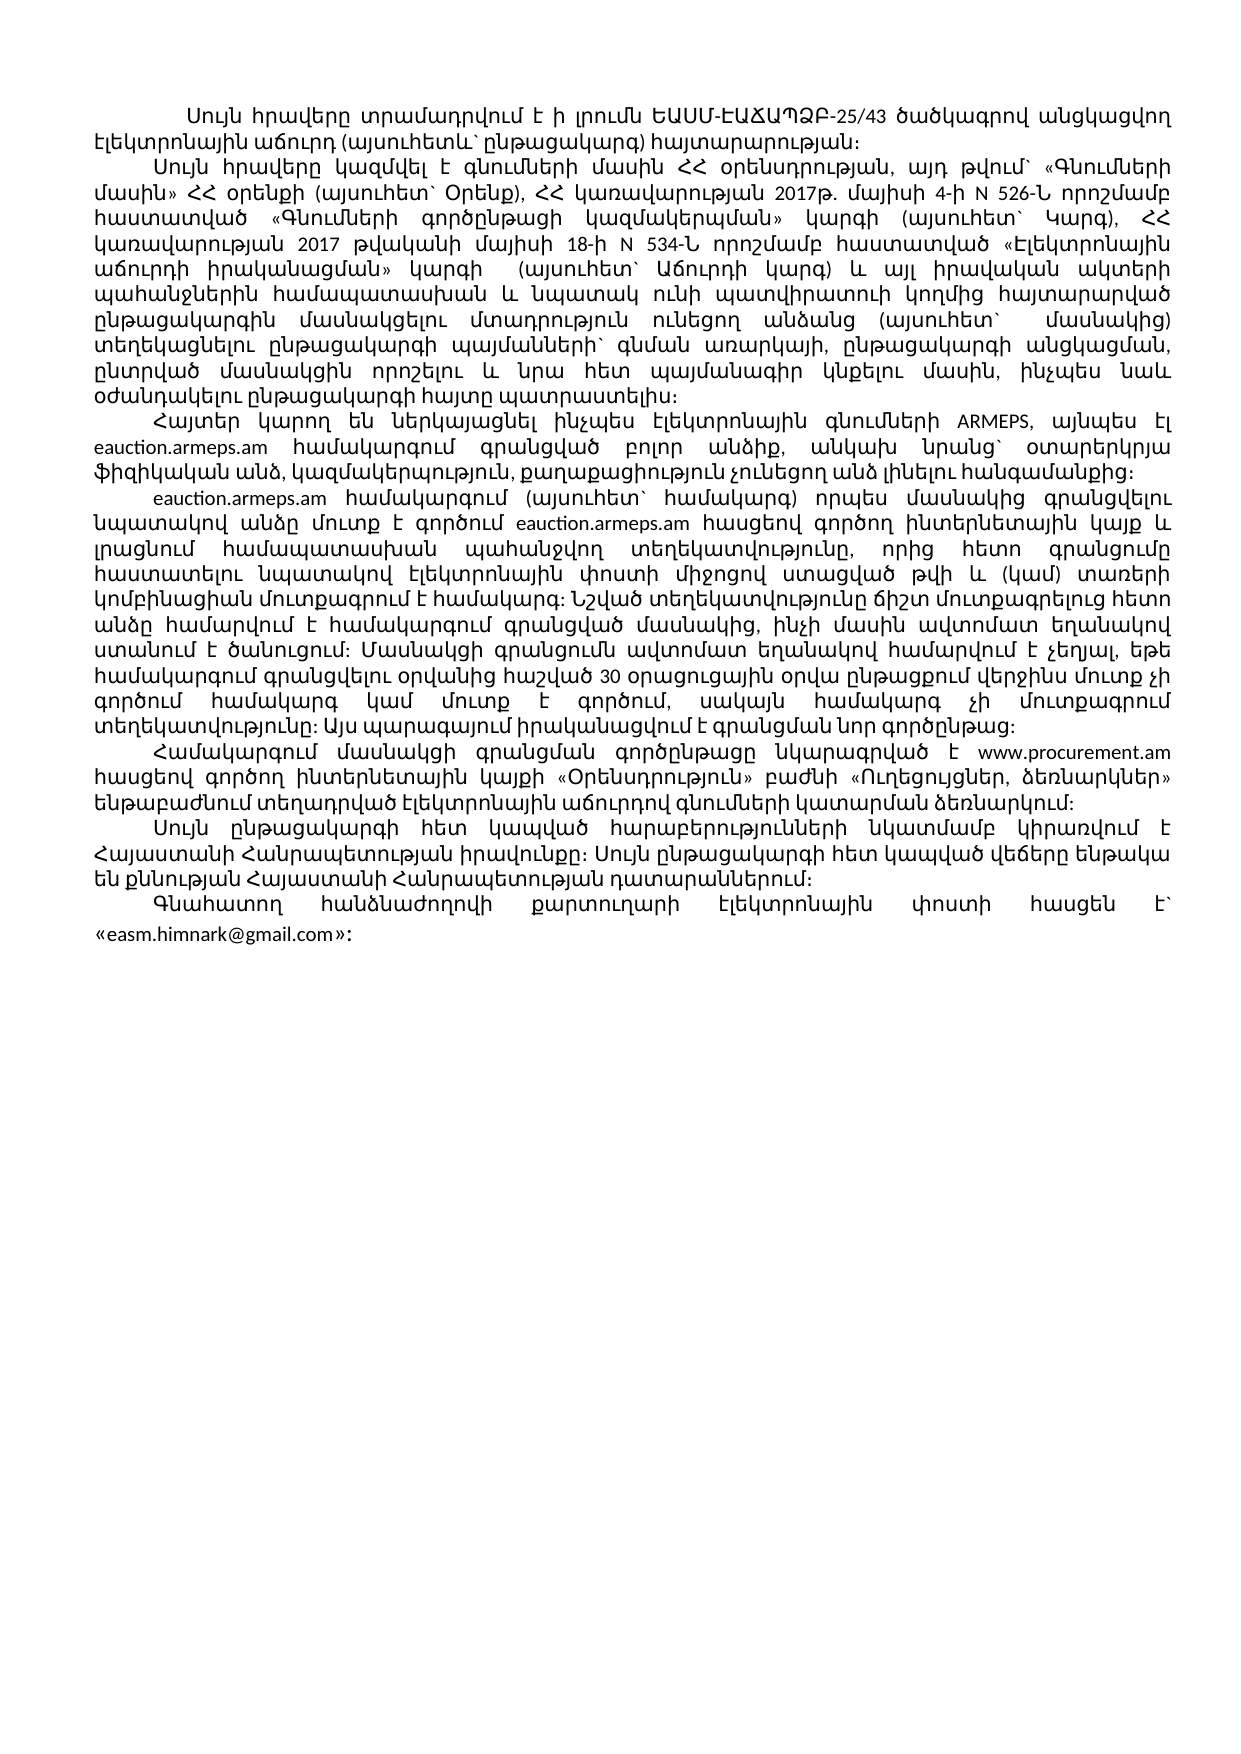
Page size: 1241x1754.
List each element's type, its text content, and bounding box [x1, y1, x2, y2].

text Սույն հրավերը տրամադրվում է ի լրումն ԵԱՍՄ-ԷԱՃԱՊՁԲ-25/43 ծածկագրով անցկացվող էլեկտրոնային աճուրդ (այսուհետև` ընթացակարգ) հայտարարության։ [94, 104, 1171, 154]
text eauction.armeps.am համակարգում (այսուհետ` համակարգ) որպես մասնակից գրանցվելու նպատակով անձը մուտք է գործում eauction.armeps.am հասցեով գործող ինտերնետային կայք և լրացնում համապատասխան պահանջվող տեղեկատվությունը, որից հետո գրանցումը հաստատելու նպատակով էլեկտրոնային փոստի միջոցով ստացված թվի և (կամ) տառերի կոմբինացիան մուտքագրում է համակարգ: Նշված տեղեկատվությունը ճիշտ մուտքագրելուց հետո անձը համարվում է համակարգում գրանցված մասնակից, ինչի մասին ավտոմատ եղանակով ստանում է ծանուցում: Մասնակցի գրանցումն ավտոմատ եղանակով համարվում է չեղյալ, եթե համակարգում գրանցվելու օրվանից հաշված 30 օրացուցային օրվա ընթացքում վերջինս մուտք չի գործում համակարգ կամ մուտք է գործում, սակայն համակարգ չի մուտքագրում տեղեկատվությունը: Այս պարագայում իրականացվում է գրանցման նոր գործընթաց: [94, 485, 1171, 739]
text Սույն ընթացակարգի հետ կապված հարաբերությունների նկատմամբ կիրառվում է Հայաստանի Հանրապետության իրավունքը։ Սույն ընթացակարգի հետ կապված վեճերը ենթակա են քննության Հայաստանի Հանրապետության դատարաններում։ [94, 815, 1171, 892]
text Սույն հրավերը կազմվել է գնումների մասին ՀՀ օրենսդրության, այդ թվում` «Գնումների մասին» ՀՀ օրենքի (այսուհետ` Օրենք), ՀՀ կառավարության 2017թ. մայիսի 4-ի N 526-Ն որոշմամբ հաստատված «Գնումների գործընթացի կազմակերպման» կարգի (այսուհետ` Կարգ), ՀՀ կառավարության 2017 թվականի մայիսի 18-ի N 534-Ն որոշմամբ հաստատված «Էլեկտրոնային աճուրդի իրականացման» կարգի (այսուհետ` Աճուրդի կարգ) և այլ իրավական ակտերի պահանջներին համապատասխան և նպատակ ունի պատվիրատուի կողմից հայտարարված ընթացակարգին մասնակցելու մտադրություն ունեցող անձանց (այսուհետ` մասնակից) տեղեկացնելու ընթացակարգի պայմանների` գնման առարկայի, ընթացակարգի անցկացման, ընտրված մասնակցին որոշելու և նրա հետ պայմանագիր կնքելու մասին, ինչպես նաև օժանդակելու ընթացակարգի հայտը պատրաստելիս։ [94, 154, 1171, 409]
text Համակարգում մասնակցի գրանցման գործընթացը նկարագրված է www.procurement.am հասցեով գործող ինտերնետային կայքի «Օրենսդրություն» բաժնի «Ուղեցույցներ, ձեռնարկներ» ենթաբաժնում տեղադրված էլեկտրոնային աճուրդով գնումների կատարման ձեռնարկում: [94, 739, 1171, 815]
text Գնահատող հանձնաժողովի քարտուղարի էլեկտրոնային փոստի հասցեն է` «easm.himnark@gmail.com»: [94, 892, 1171, 948]
text Հայտեր կարող են ներկայացնել ինչպես էլեկտրոնային գնումների ARMEPS, այնպես էլ eauction.armeps.am համակարգում գրանցված բոլոր անձիք, անկախ նրանց` օտարերկրյա ֆիզիկական անձ, կազմակերպություն, քաղաքացիություն չունեցող անձ լինելու հանգամանքից։ [94, 409, 1171, 485]
